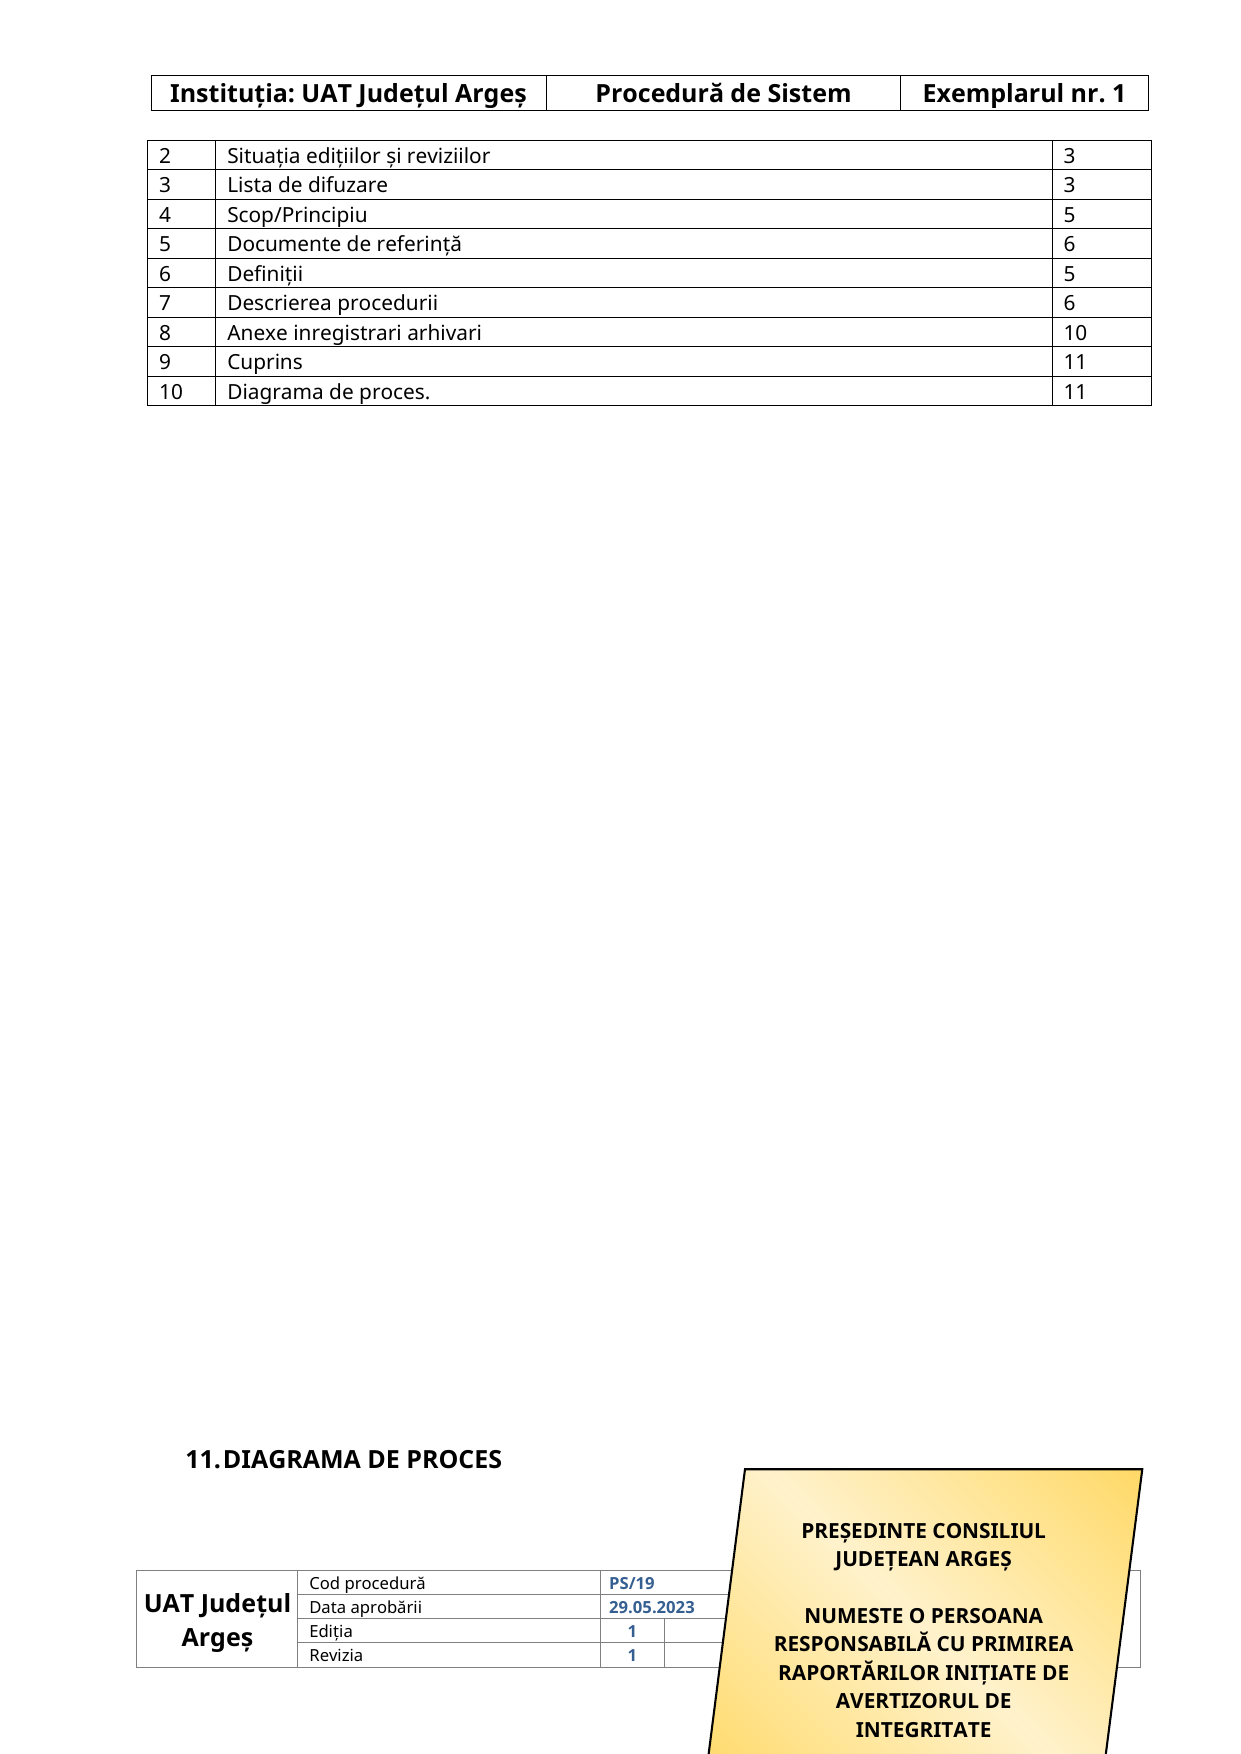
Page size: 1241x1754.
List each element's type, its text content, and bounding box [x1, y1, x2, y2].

table_cell 11 [1053, 347, 1151, 376]
table_cell 3 [1053, 170, 1151, 199]
table_cell 6 [148, 259, 215, 287]
list DIAGRAMA DE PROCES [185, 1442, 1151, 1476]
table_cell 7 [148, 288, 215, 317]
table_cell 9 [148, 347, 215, 376]
table_cell Definiții [216, 259, 1052, 287]
table_cell Cuprins [216, 347, 1052, 376]
table_cell 5 [1053, 259, 1151, 287]
table_cell 8 [148, 318, 215, 346]
table_cell 6 [1053, 229, 1151, 258]
table_cell 11 [1053, 377, 1151, 405]
table_cell Scop/Principiu [216, 200, 1052, 228]
table_cell Diagrama de proces. [216, 377, 1052, 405]
table_cell 3 [148, 170, 215, 199]
table_cell 5 [1053, 200, 1151, 228]
table_cell 5 [148, 229, 215, 258]
table_cell 2 [148, 141, 215, 169]
table_cell Documente de referință [216, 229, 1052, 258]
table_cell Lista de difuzare [216, 170, 1052, 199]
table_cell Anexe inregistrari arhivari [216, 318, 1052, 346]
table_cell 6 [1053, 288, 1151, 317]
table_cell 10 [148, 377, 215, 405]
table_cell Descrierea procedurii [216, 288, 1052, 317]
table_cell 10 [1053, 318, 1151, 346]
table_cell Situația edițiilor și reviziilor [216, 141, 1052, 169]
table_cell 4 [148, 200, 215, 228]
table_cell 3 [1053, 141, 1151, 169]
